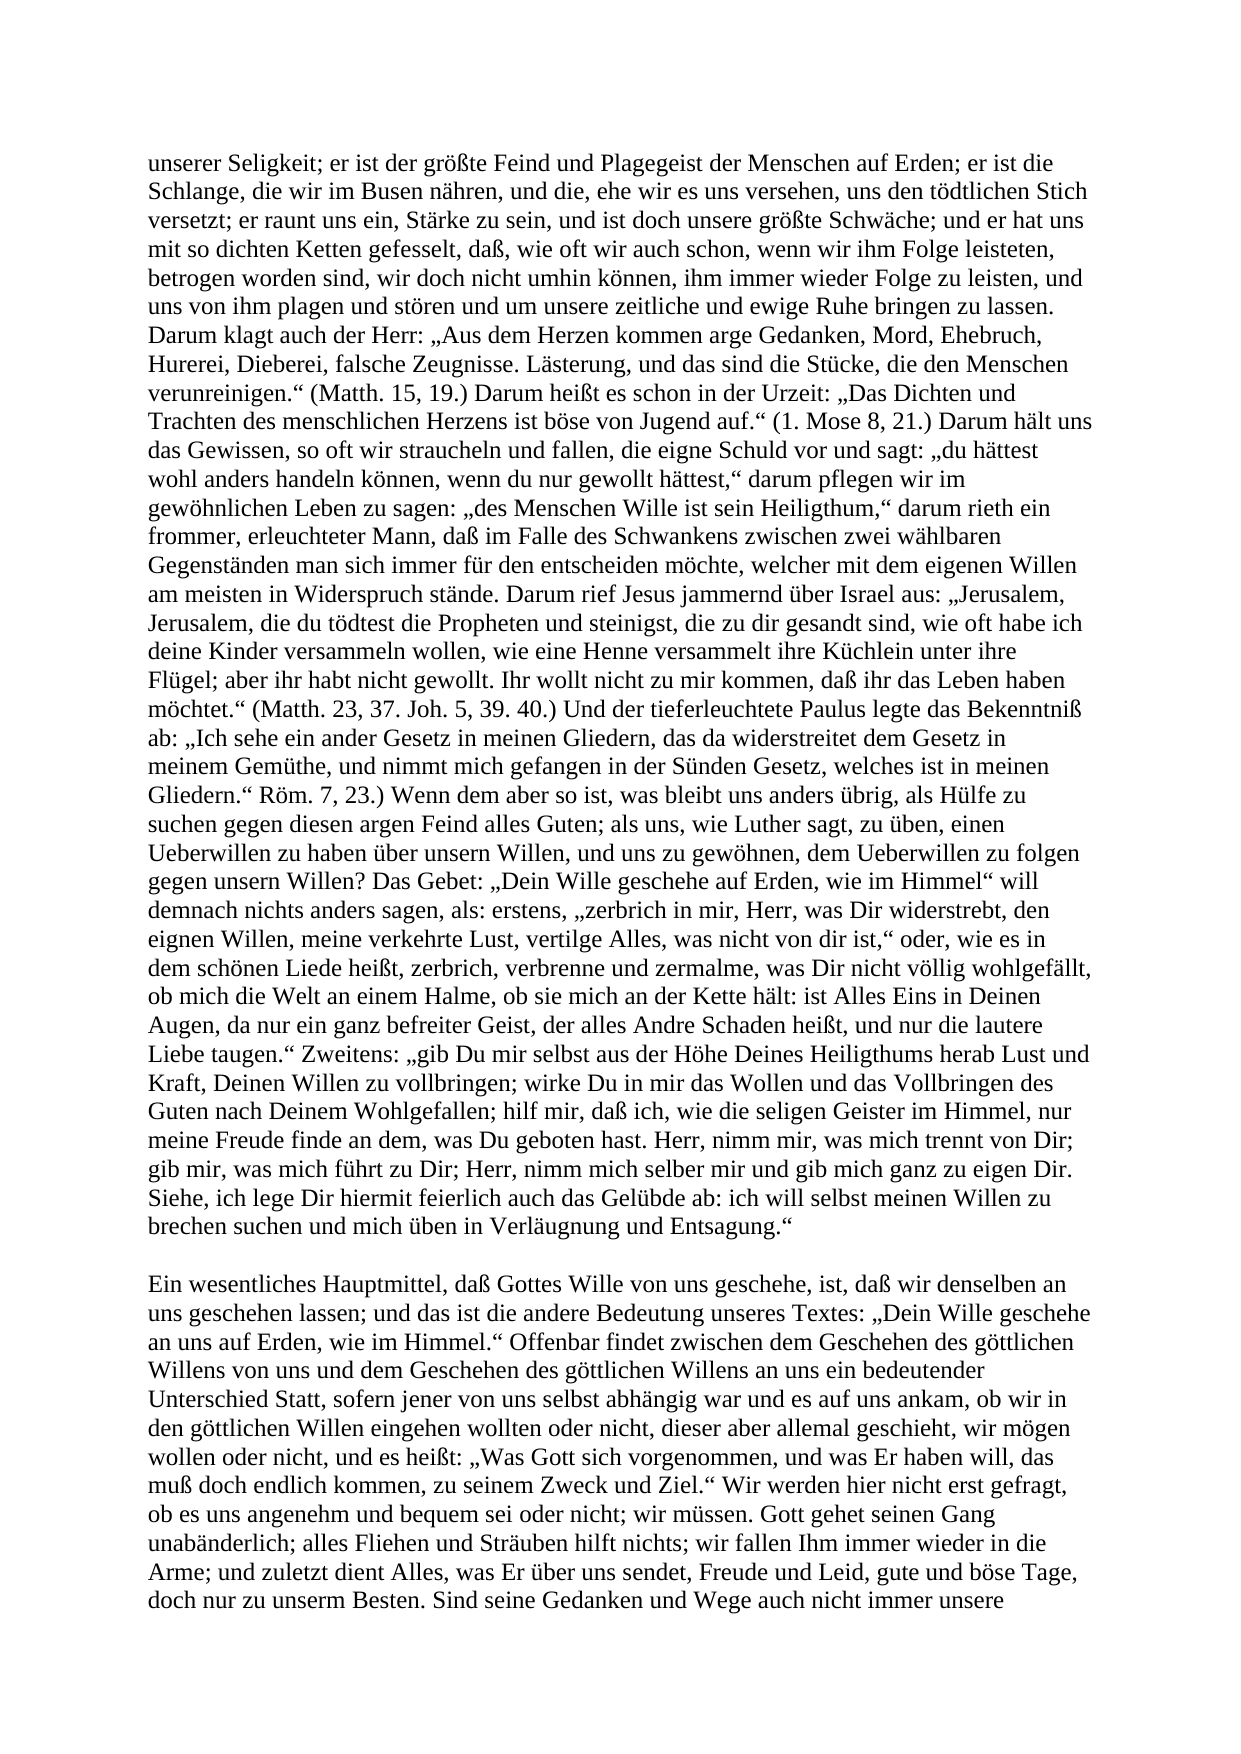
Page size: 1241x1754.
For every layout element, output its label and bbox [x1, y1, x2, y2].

text [148, 1269, 1093, 1614]
text [148, 148, 1093, 1240]
